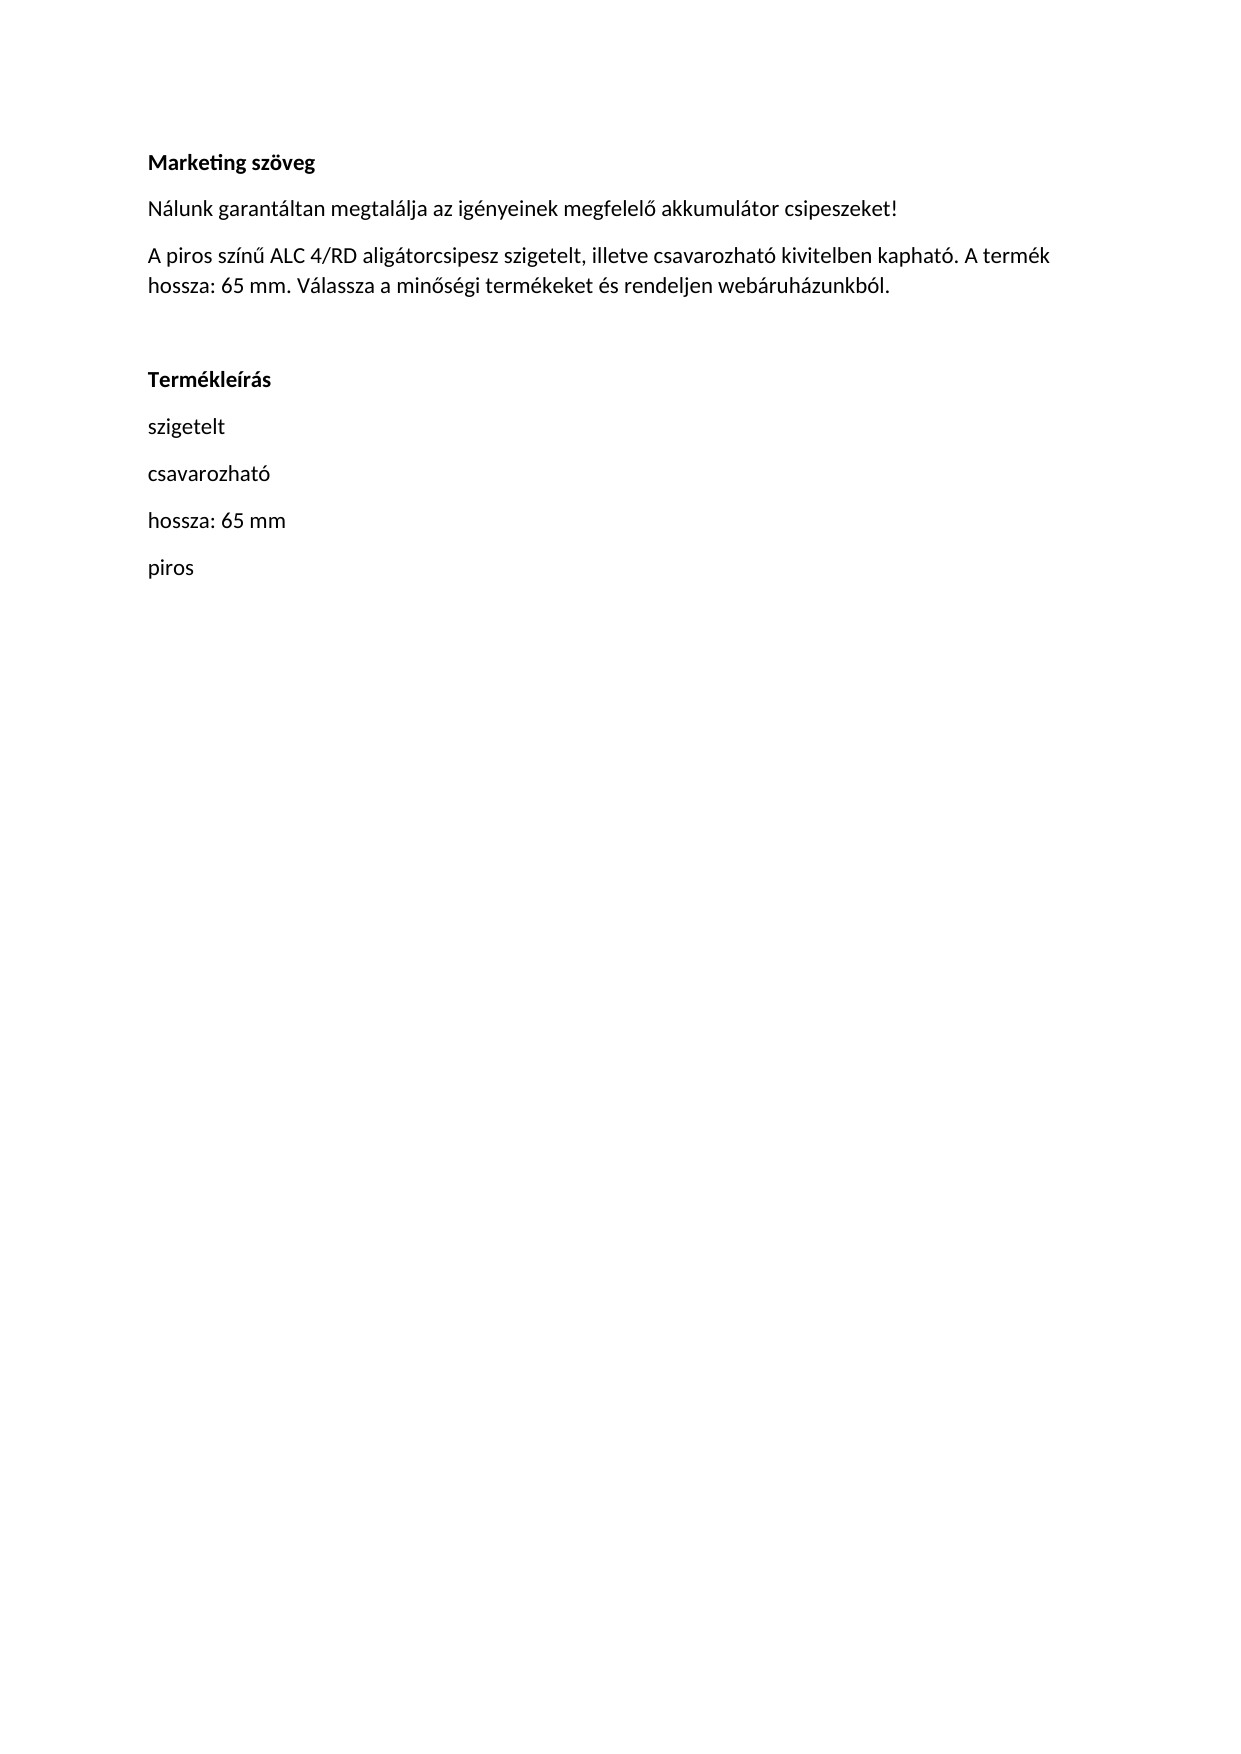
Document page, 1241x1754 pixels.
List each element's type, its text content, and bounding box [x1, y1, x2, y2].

text Nálunk garantáltan megtalálja az igényeinek megfelelő akkumulátor csipeszeket! [148, 194, 1093, 222]
text csavarozható [148, 459, 1093, 487]
text szigetelt [148, 412, 1093, 440]
text Marketing szöveg [148, 148, 1093, 176]
text Termékleírás [148, 365, 1093, 393]
text hossza: 65 mm [148, 506, 1093, 534]
text A piros színű ALC 4/RD aligátorcsipesz szigetelt, illetve csavarozható kivitelben kapható. A termék hossza: 65 mm. Válassza a minőségi termékeket és rendeljen webáruházunkból. [148, 241, 1093, 299]
text piros [148, 553, 1093, 581]
